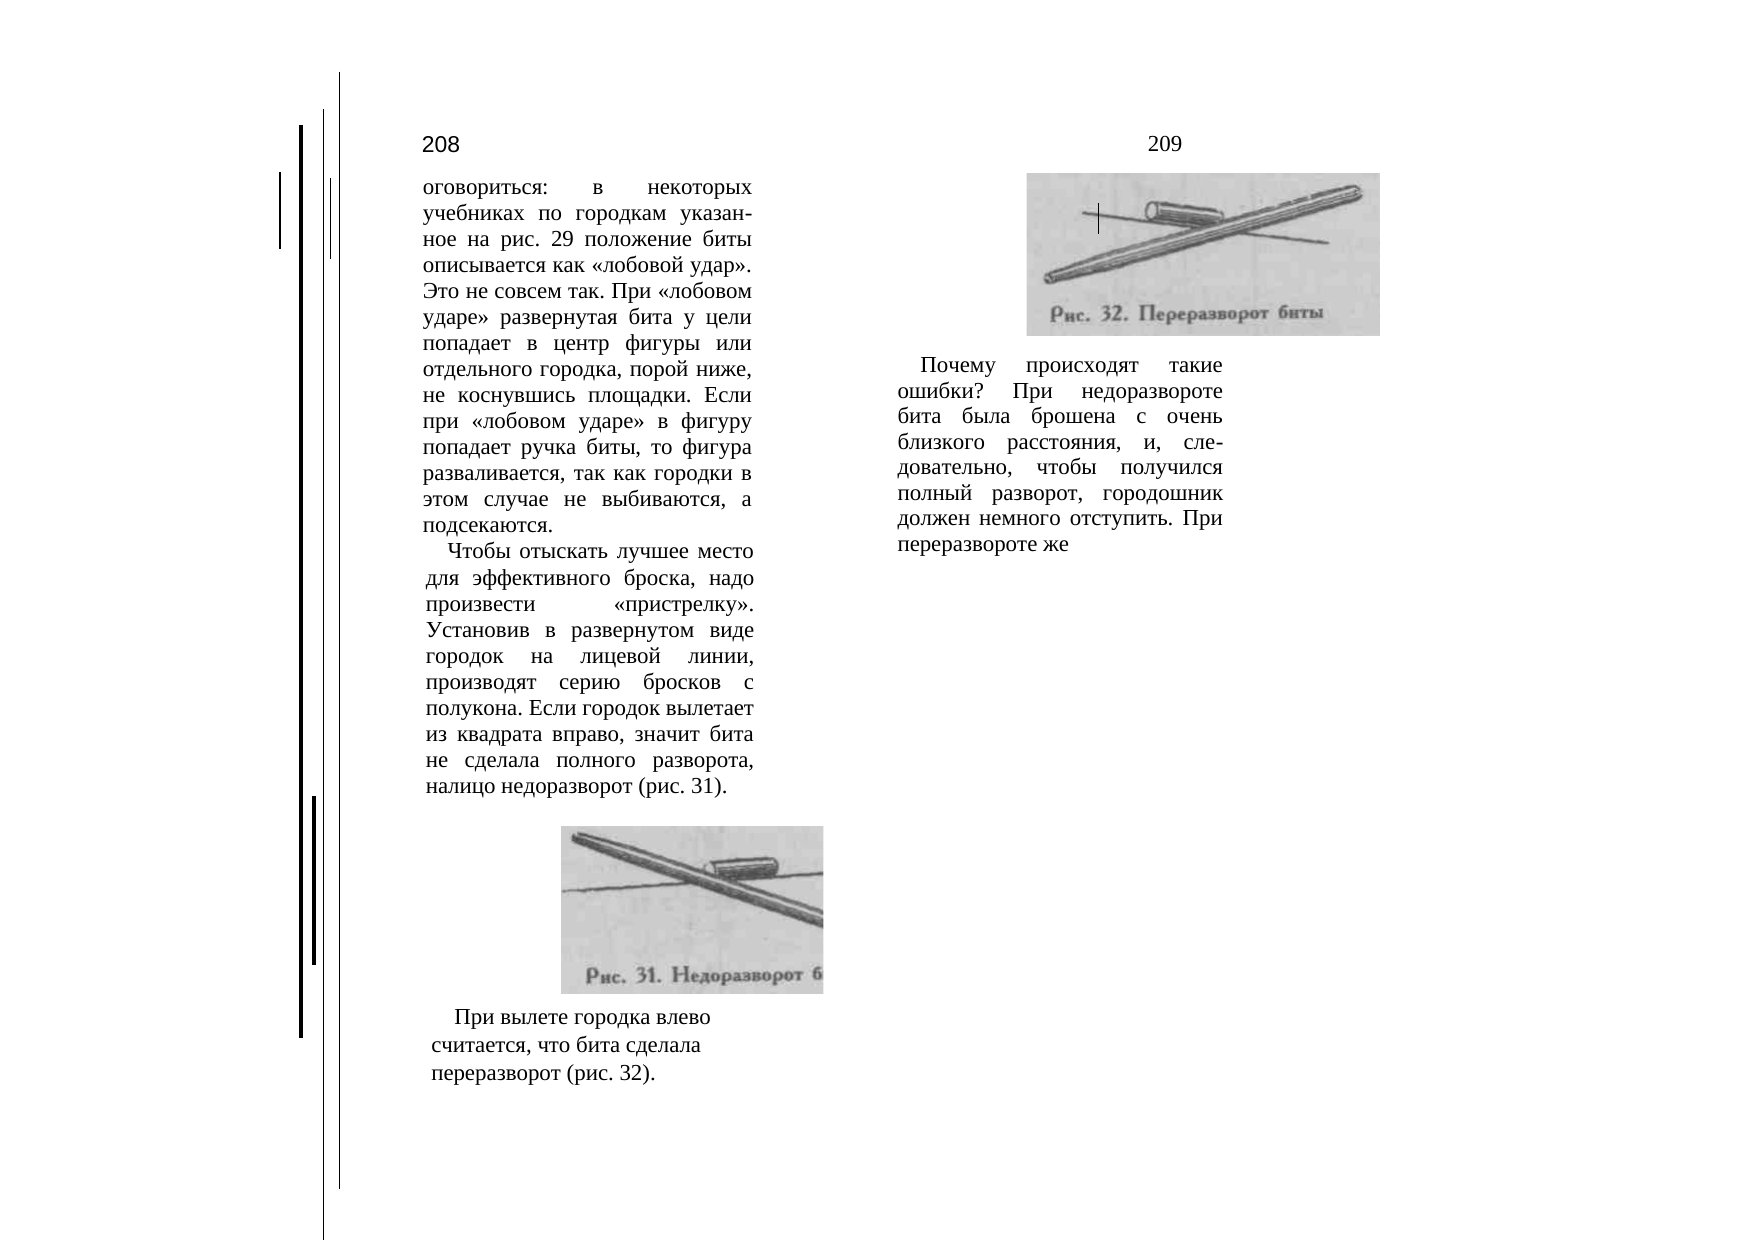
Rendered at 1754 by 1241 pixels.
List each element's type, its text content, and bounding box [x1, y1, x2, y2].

text Чтобы отыскать лучшее место для эффективного броска, надо произвести «пристрелку». Установив в развернутом виде городок на лицевой линии, производят серию бросков с полукона. Если городок вылетает из квадрата вправо, значит бита не сделала полного разворота, налицо недоразворот (рис. 31). [426, 538, 754, 798]
text При вылете городка влево считается, что бита сделала переразворот (рис. 32). [431, 1002, 763, 1086]
text 208 [422, 131, 497, 157]
picture [1026, 173, 1380, 336]
text оговориться: в некоторых учебниках по городкам указанное на рис. 29 положение биты описывается как «лобовой удар». Это не совсем так. При «лобовом ударе» развернутая бита у цели попадает в центр фигуры или отдельного городка, порой ниже, не коснувшись площадки. Если при «лобовом ударе» в фигуру попадает ручка биты, то фигура разваливается, так как городки в этом случае не выбиваются, а подсекаются. [423, 173, 752, 538]
picture [561, 826, 824, 994]
text Почему происходят такие ошибки? При недоразвороте бита была брошена с очень близкого расстояния, и, следовательно, чтобы получился полный разворот, городошник должен немного отступить. При переразвороте же [897, 352, 1223, 556]
text 209 [1148, 131, 1223, 157]
